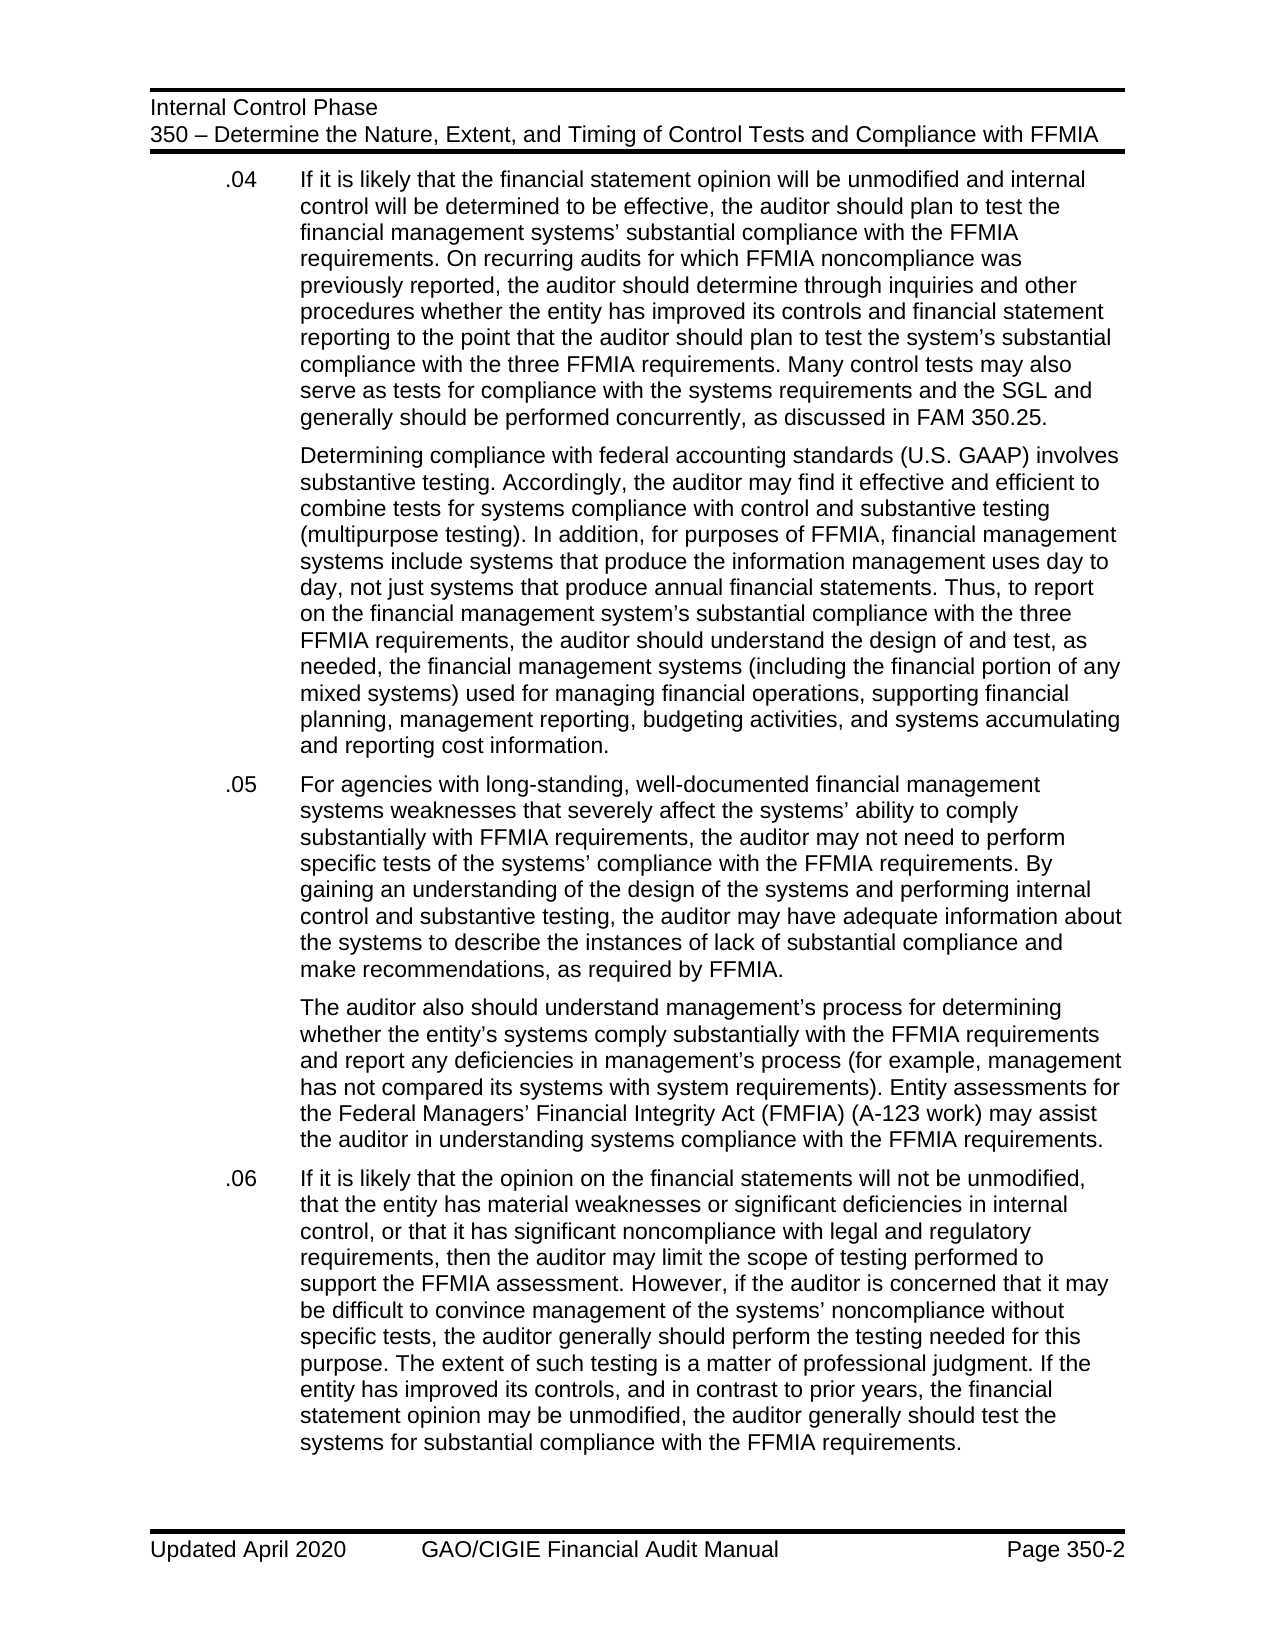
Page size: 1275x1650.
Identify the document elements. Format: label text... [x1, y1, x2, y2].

text For agencies with long-standing, well-documented financial management systems weaknesses that severely affect the systems’ ability to comply substantially with FFMIA requirements, the auditor may not need to perform specific tests of the systems’ compliance with the FFMIA requirements. By gaining an understanding of the design of the systems and performing internal control and substantive testing, the auditor may have adequate information about the systems to describe the instances of lack of substantial compliance and make recommendations, as required by FFMIA. [225, 771, 1125, 982]
text If it is likely that the opinion on the financial statements will not be unmodified, that the entity has material weaknesses or significant deficiencies in internal control, or that it has significant noncompliance with legal and regulatory requirements, then the auditor may limit the scope of testing performed to support the FFMIA assessment. However, if the auditor is concerned that it may be difficult to convince management of the systems’ noncompliance without specific tests, the auditor generally should perform the testing needed for this purpose. The extent of such testing is a matter of professional judgment. If the entity has improved its controls, and in contrast to prior years, the financial statement opinion may be unmodified, the auditor generally should test the systems for substantial compliance with the FFMIA requirements. [225, 1165, 1125, 1455]
text If it is likely that the financial statement opinion will be unmodified and internal control will be determined to be effective, the auditor should plan to test the financial management systems’ substantial compliance with the FFMIA requirements. On recurring audits for which FFMIA noncompliance was previously reported, the auditor should determine through inquiries and other procedures whether the entity has improved its controls and financial statement reporting to the point that the auditor should plan to test the system’s substantial compliance with the three FFMIA requirements. Many control tests may also serve as tests for compliance with the systems requirements and the SGL and generally should be performed concurrently, as discussed in FAM 350.25. [225, 166, 1125, 430]
text The auditor also should understand management’s process for determining whether the entity’s systems comply substantially with the FFMIA requirements and report any deficiencies in management’s process (for example, management has not compared its systems with system requirements). Entity assessments for the Federal Managers’ Financial Integrity Act (FMFIA) (A-123 work) may assist the auditor in understanding systems compliance with the FFMIA requirements. [300, 994, 1125, 1152]
text Determining compliance with federal accounting standards (U.S. GAAP) involves substantive testing. Accordingly, the auditor may find it effective and efficient to combine tests for systems compliance with control and substantive testing (multipurpose testing). In addition, for purposes of FFMIA, financial management systems include systems that produce the information management uses day to day, not just systems that produce annual financial statements. Thus, to report on the financial management system’s substantial compliance with the three FFMIA requirements, the auditor should understand the design of and test, as needed, the financial management systems (including the financial portion of any mixed systems) used for managing financial operations, supporting financial planning, management reporting, budgeting activities, and systems accumulating and reporting cost information. [300, 442, 1125, 758]
